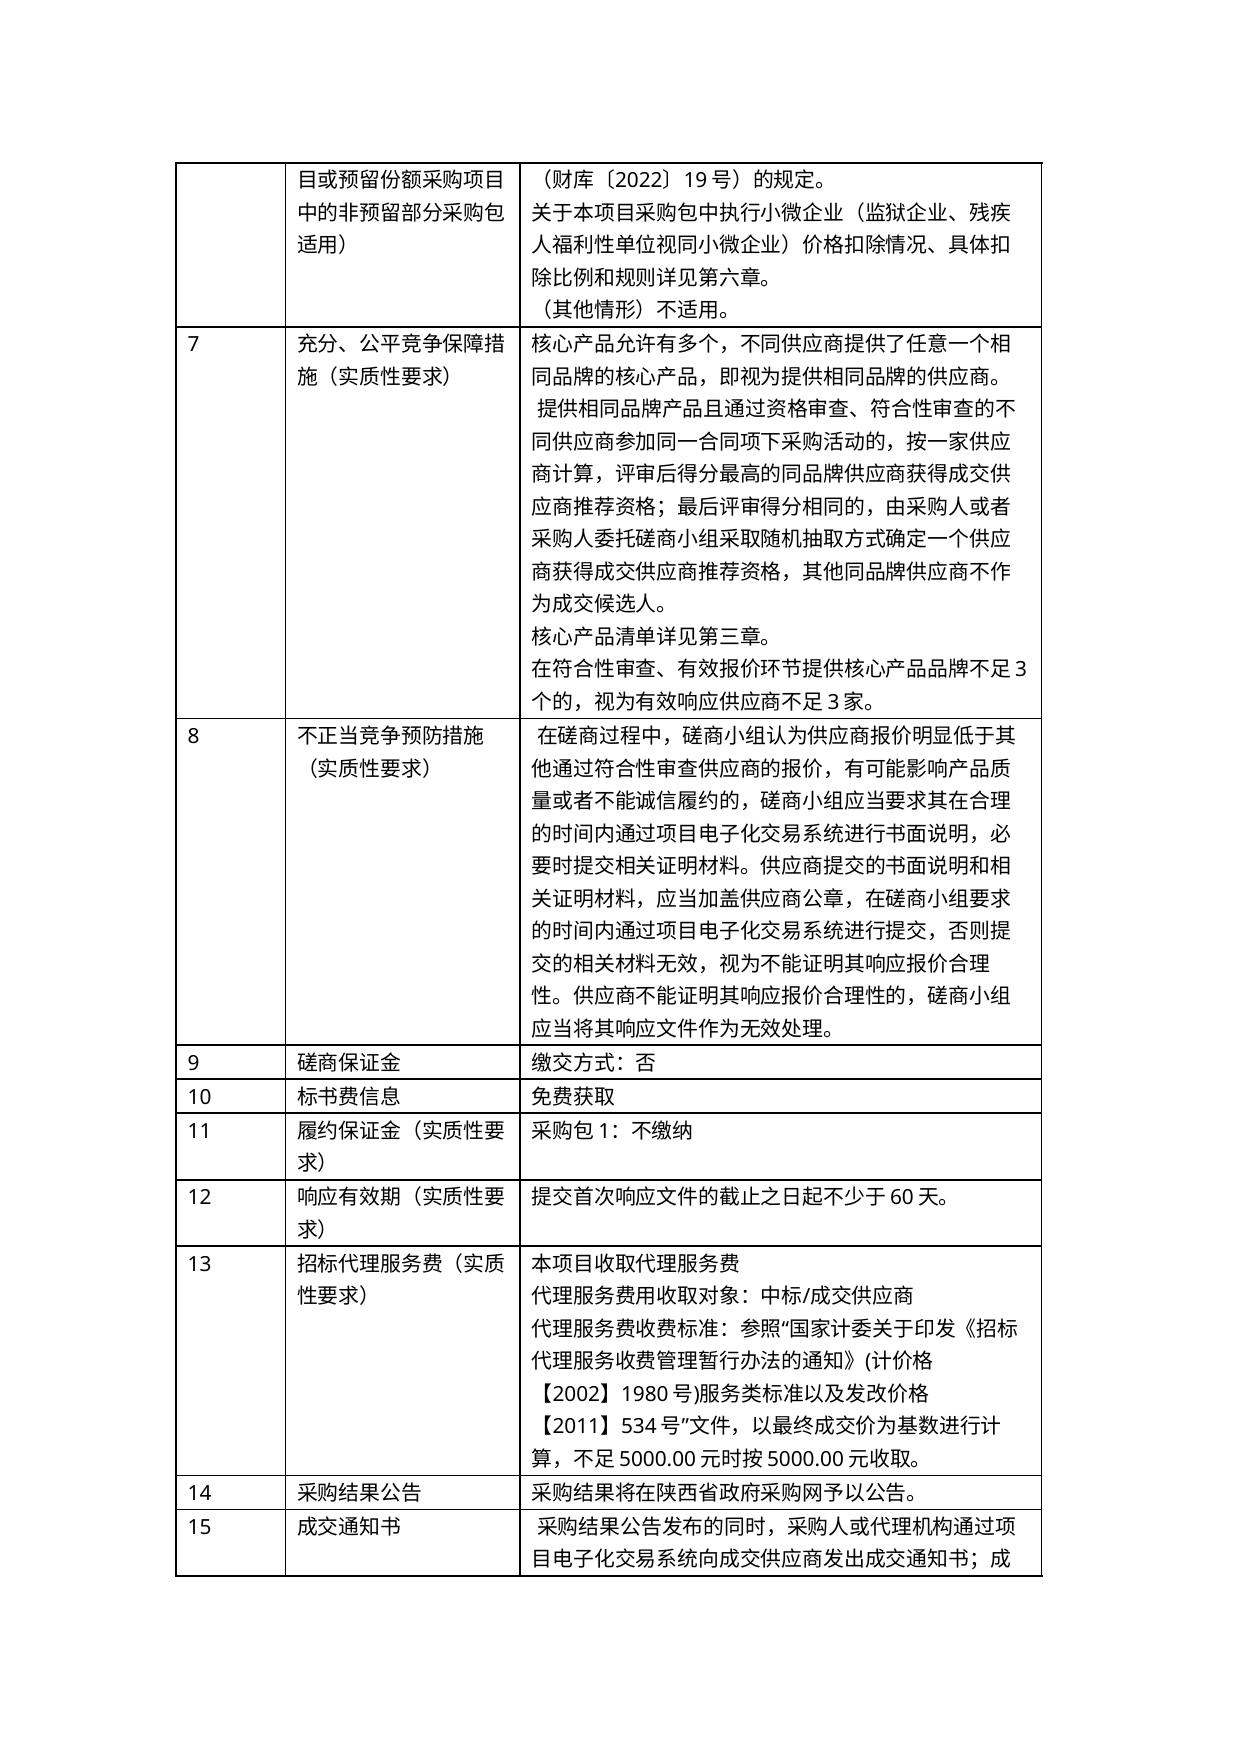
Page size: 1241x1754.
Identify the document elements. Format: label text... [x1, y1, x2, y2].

table_cell 9 [177, 1046, 285, 1078]
table_cell 13 [177, 1247, 285, 1474]
table_cell 缴交方式：否 [521, 1046, 1041, 1078]
table_cell 在磋商过程中，磋商小组认为供应商报价明显低于其他通过符合性审查供应商的报价，有可能影响产品质量或者不能诚信履约的，磋商小组应当要求其在合理的时间内通过项目电子化交易系统进行书面说明，必要时提交相关证明材料。供应商提交的书面说明和相关证明材料，应当加盖供应商公章，在磋商小组要求的时间内通过项目电子化交易系统进行提交，否则提交的相关材料无效，视为不能证明其响应报价合理性。供应商不能证明其响应报价合理性的，磋商小组应当将其响应文件作为无效处理。 [521, 719, 1041, 1044]
table_cell 采购包1：不缴纳 [521, 1114, 1041, 1179]
table_cell 核心产品允许有多个，不同供应商提供了任意一个相同品牌的核心产品，即视为提供相同品牌的供应商。 提供相同品牌产品且通过资格审查、符合性审查的不同供应商参加同一合同项下采购活动的，按一家供应商计算，评审后得分最高的同品牌供应商获得成交供应商推荐资格；最后评审得分相同的，由采购人或者采购人委托磋商小组采取随机抽取方式确定一个供应商获得成交供应商推荐资格，其他同品牌供应商不作为成交候选人。 核心产品清单详见第三章。 在符合性审查、有效报价环节提供核心产品品牌不足3个的，视为有效响应供应商不足3家。 [521, 328, 1041, 718]
table_cell 8 [177, 719, 285, 1044]
table_cell 15 [177, 1510, 285, 1575]
table_cell 本项目收取代理服务费 代理服务费用收取对象：中标/成交供应商 代理服务费收费标准：参照“国家计委关于印发《招标代理服务收费管理暂行办法的通知》(计价格【2002】1980号)服务类标准以及发改价格【2011】534号”文件，以最终成交价为基数进行计算，不足5000.00元时按5000.00元收取。 [521, 1247, 1041, 1474]
table_cell 提交首次响应文件的截止之日起不少于60天。 [521, 1181, 1041, 1245]
table_cell 采购结果公告 [286, 1476, 519, 1508]
table_cell 磋商保证金 [286, 1046, 519, 1078]
table_cell 采购结果将在陕西省政府采购网予以公告。 [521, 1476, 1041, 1508]
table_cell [521, 164, 1041, 326]
table_cell 11 [177, 1114, 285, 1179]
table_cell 6 [177, 164, 285, 326]
table_cell 10 [177, 1080, 285, 1112]
table_cell 14 [177, 1476, 285, 1508]
table_cell 响应有效期（实质性要求） [286, 1181, 519, 1245]
table_cell 标书费信息 [286, 1080, 519, 1112]
table_cell 不正当竞争预防措施（实质性要求） [286, 719, 519, 1044]
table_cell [521, 1510, 1041, 1575]
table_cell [286, 164, 519, 326]
table_cell 12 [177, 1181, 285, 1245]
table_cell 成交通知书 [286, 1510, 519, 1575]
table_cell 招标代理服务费（实质性要求） [286, 1247, 519, 1474]
table_cell 履约保证金（实质性要求） [286, 1114, 519, 1179]
table_cell 7 [177, 328, 285, 718]
table_cell 充分、公平竞争保障措施（实质性要求） [286, 328, 519, 718]
table_cell 免费获取 [521, 1080, 1041, 1112]
